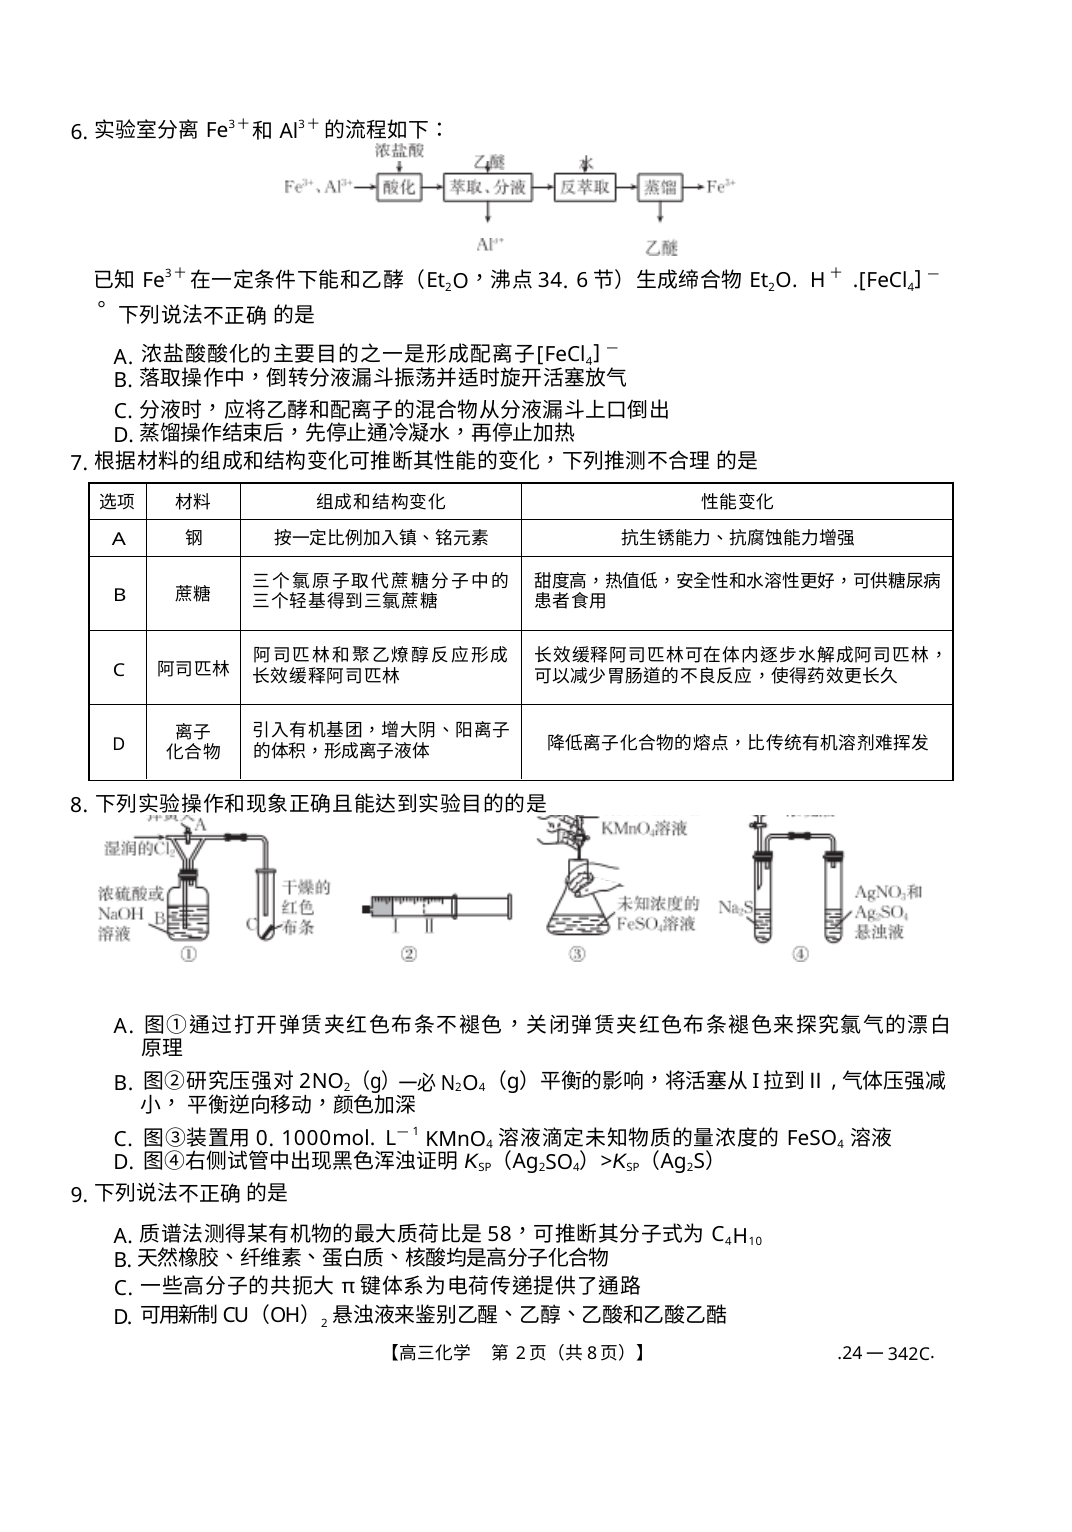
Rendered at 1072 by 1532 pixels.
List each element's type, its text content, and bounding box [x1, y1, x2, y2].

table_cell C [90, 631, 146, 704]
text 【高三化学 第 2页（共8页）】 .24一342C. [382, 1344, 962, 1363]
table_cell 阿司匹林和聚乙燎醇反应形成 长效缓释阿司匹林 [241, 631, 521, 704]
text A. 质谱法测得某有机物的最大质荷比是58，可推断其分子式为 C4H10 [113, 1217, 962, 1247]
table_header 选项 [90, 484, 146, 519]
text 9. 下列说法不正确 的是 [70, 1183, 962, 1203]
text A. 浓盐酸酸化的主要目的之一是形成配离子[FeCl4] — [113, 338, 962, 367]
picture [477, 238, 679, 256]
picture [97, 815, 923, 962]
text B. 天然橡胶、纤维素、蛋白质、核酸均是高分子化合物 [113, 1248, 962, 1270]
table_cell 引入有机基团，增大阴、阳离子 的体积，形成离子液体 [241, 705, 521, 779]
table_cell 钢 [147, 520, 240, 556]
table_cell 按一定比例加入镇、铭元素 [241, 520, 521, 556]
text A. 图①通过打开弹赁夹红色布条不褪色，关闭弹赁夹红色布条褪色来探究氯气的漂白 原理 [113, 1012, 954, 1061]
text C. 分液时，应将乙酵和配离子的混合物从分液漏斗上口倒出 [113, 395, 962, 422]
table_cell 离子 化合物 [147, 705, 240, 779]
text D. 蒸馏操作结束后，先停止通冷凝水，再停止加热 [113, 422, 962, 445]
table_cell B [90, 557, 146, 630]
text 已知 Fe3十 在一定条件下能和乙酵（Et2O，沸点34. 6节）生成缔合物 Et2O. H十 .[FeCl4] — 。 下列说法不正确 的是 [91, 271, 962, 326]
table_header 性能变化 [522, 484, 952, 519]
picture [285, 154, 737, 224]
text C. 一些高分子的共扼大 π键体系为电荷传递提供了通路 [113, 1276, 962, 1298]
table_cell 降低离子化合物的熔点，比传统有机溶剂难挥发 [522, 705, 952, 779]
table_cell A [90, 520, 146, 556]
table_cell D [90, 705, 146, 779]
text D. 可用新制 CU（OH）2 悬浊液来鉴别乙醒、乙醇、乙酸和乙酸乙酷 [113, 1305, 962, 1327]
text B. 落取操作中，倒转分液漏斗振荡并适时旋开活塞放气 [113, 367, 962, 390]
table_header 材料 [147, 484, 240, 519]
text 6. 实验室分离 Fe3十 和 Al3十 的流程如下： [70, 118, 962, 142]
text 7. 根据材料的组成和结构变化可推断其性能的变化，下列推测不合理 的是 [70, 450, 962, 471]
table_cell 长效缓释阿司匹林可在体内逐步水解成阿司匹林， 可以减少胃肠道的不良反应，使得药效更长久 [522, 631, 952, 704]
table_cell 抗生锈能力、抗腐蚀能力增强 [522, 520, 952, 556]
table_cell 阿司匹林 [147, 631, 240, 704]
table_cell 蔗糖 [147, 557, 240, 630]
picture [375, 143, 425, 159]
table_cell 甜度高，热值低，安全性和水溶性更好，可供糖尿病 患者食用 [522, 557, 952, 630]
table_header 组成和结构变化 [241, 484, 521, 519]
text 8. 下列实验操作和现象正确且能达到实验目的的是 [70, 793, 962, 816]
text C. 图③装置用0. 1000mol. L— 1 KMnO4 溶液滴定未知物质的量浓度的 FeSO4 溶液 D. 图④右侧试管中出现黑色浑浊证明 KSP（Ag2SO4）>KSP（Ag2S） [113, 1125, 899, 1176]
table_cell 三个氯原子取代蔗糖分子中的 三个轻基得到三氯蔗糖 [241, 557, 521, 630]
text B. 图②研究压强对2NO2（g）—必N2O4（g）平衡的影响，将活塞从I拉到Ⅱ , 气体压强减小， 平衡逆向移动，颜色加深 [113, 1068, 961, 1118]
